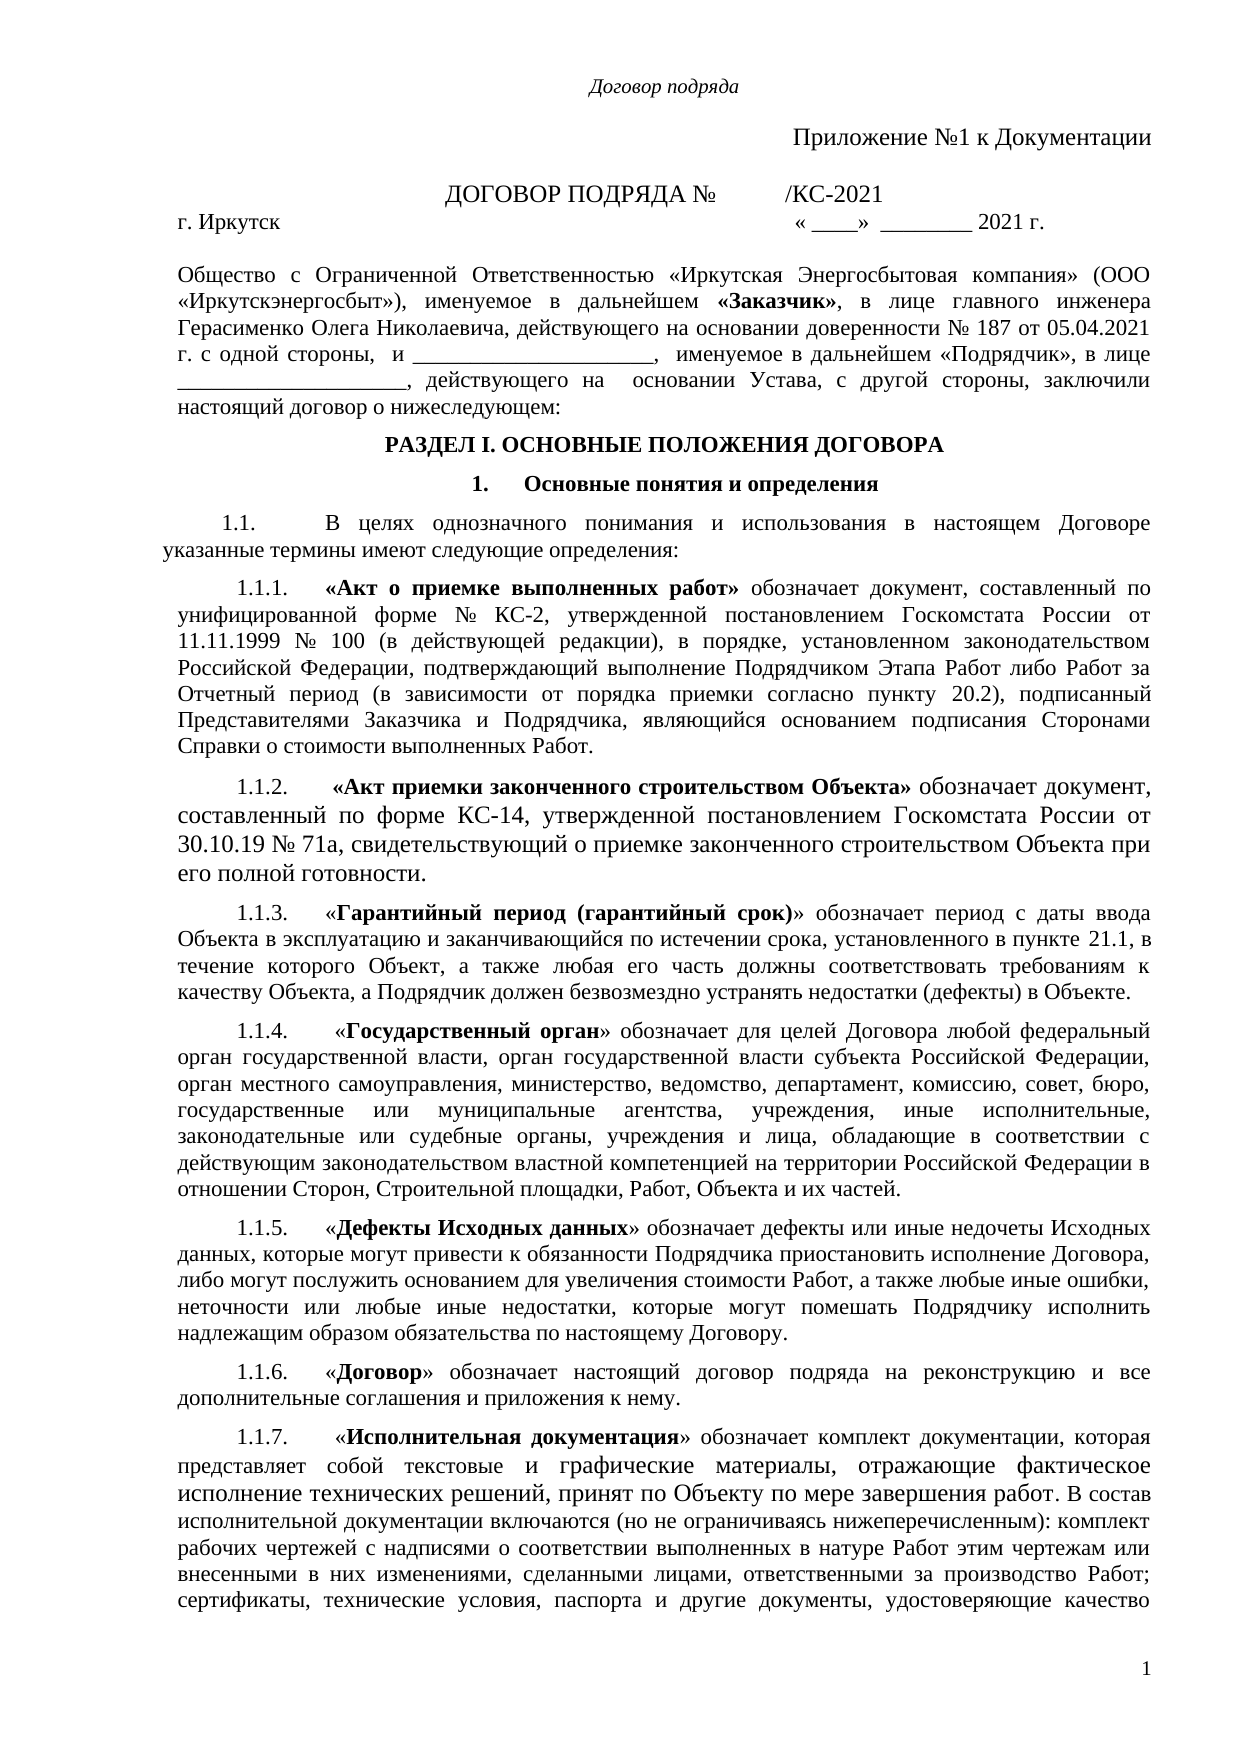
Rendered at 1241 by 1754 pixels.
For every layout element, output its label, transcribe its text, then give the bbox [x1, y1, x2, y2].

text Приложение №1 к Документации [177, 122, 1152, 151]
text «Гарантийный период (гарантийный срок)» обозначает период с даты ввода Объекта в эксплуатацию и заканчивающийся по истечении срока, установленного в пункте 21.1, в течение которого Объект, а также любая его часть должны соответствовать требованиям к качеству Объекта, а Подрядчик должен безвозмездно устранять недостатки (дефекты) в Объекте. [177, 899, 1152, 1004]
text г. Иркутск « ____» ________ 2021 г. [177, 208, 1152, 234]
text Основные понятия и определения [177, 470, 1152, 497]
text «Акт приемки законченного строительством Объекта» обозначает документ, составленный по форме КС-14, утвержденной постановлением Госкомстата России от 30.10.19 № 71а, свидетельствующий о приемке законченного строительством Объекта при его полной готовности. [177, 771, 1152, 886]
text «Договор» обозначает настоящий договор подряда на реконструкцию и все дополнительные соглашения и приложения к нему. [177, 1358, 1152, 1411]
text ДОГОВОР ПОДРЯДА № /КС-2021 [177, 179, 1152, 208]
text «Государственный орган» обозначает для целей Договора любой федеральный орган государственной власти, орган государственной власти субъекта Российской Федерации, орган местного самоуправления, министерство, ведомство, департамент, комиссию, совет, бюро, государственные или муниципальные агентства, учреждения, иные исполнительные, законодательные или судебные органы, учреждения и лица, обладающие в соответствии с действующим законодательством властной компетенцией на территории Российской Федерации в отношении Сторон, Строительной площадки, Работ, Объекта и их частей. [177, 1017, 1152, 1201]
text Общество с Ограниченной Ответственностью «Иркутская Энергосбытовая компания» (ООО «Иркутскэнергосбыт»), именуемое в дальнейшем «Заказчик», в лице главного инженера Герасименко Олега Николаевича, действующего на основании доверенности № 187 от 05.04.2021 г. с одной стороны, и _____________________, именуемое в дальнейшем «Подрядчик», в лице ____________________, действующего на основании Устава, с другой стороны, заключили настоящий договор о нижеследующем: [177, 261, 1152, 419]
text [177, 1423, 1152, 1613]
list РАЗДЕЛ I. ОСНОВНЫЕ ПОЛОЖЕНИЯ ДОГОВОРА [177, 432, 1152, 458]
text «Акт о приемке выполненных работ» обозначает документ, составленный по унифицированной форме № КС-2, утвержденной постановлением Госкомстата России от 11.11.1999 № 100 (в действующей редакции), в порядке, установленном законодательством Российской Федерации, подтверждающий выполнение Подрядчиком Этапа Работ либо Работ за Отчетный период (в зависимости от порядка приемки согласно пункту 20.2), подписанный Представителями Заказчика и Подрядчика, являющийся основанием подписания Сторонами Справки о стоимости выполненных Работ. [177, 574, 1152, 759]
text «Дефекты Исходных данных» обозначает дефекты или иные недочеты Исходных данных, которые могут привести к обязанности Подрядчика приостановить исполнение Договора, либо могут послужить основанием для увеличения стоимости Работ, а также любые иные ошибки, неточности или любые иные недостатки, которые могут помешать Подрядчику исполнить надлежащим образом обязательства по настоящему Договору. [177, 1214, 1152, 1346]
text В целях однозначного понимания и использования в настоящем Договоре указанные термины имеют следующие определения: [162, 509, 1152, 562]
